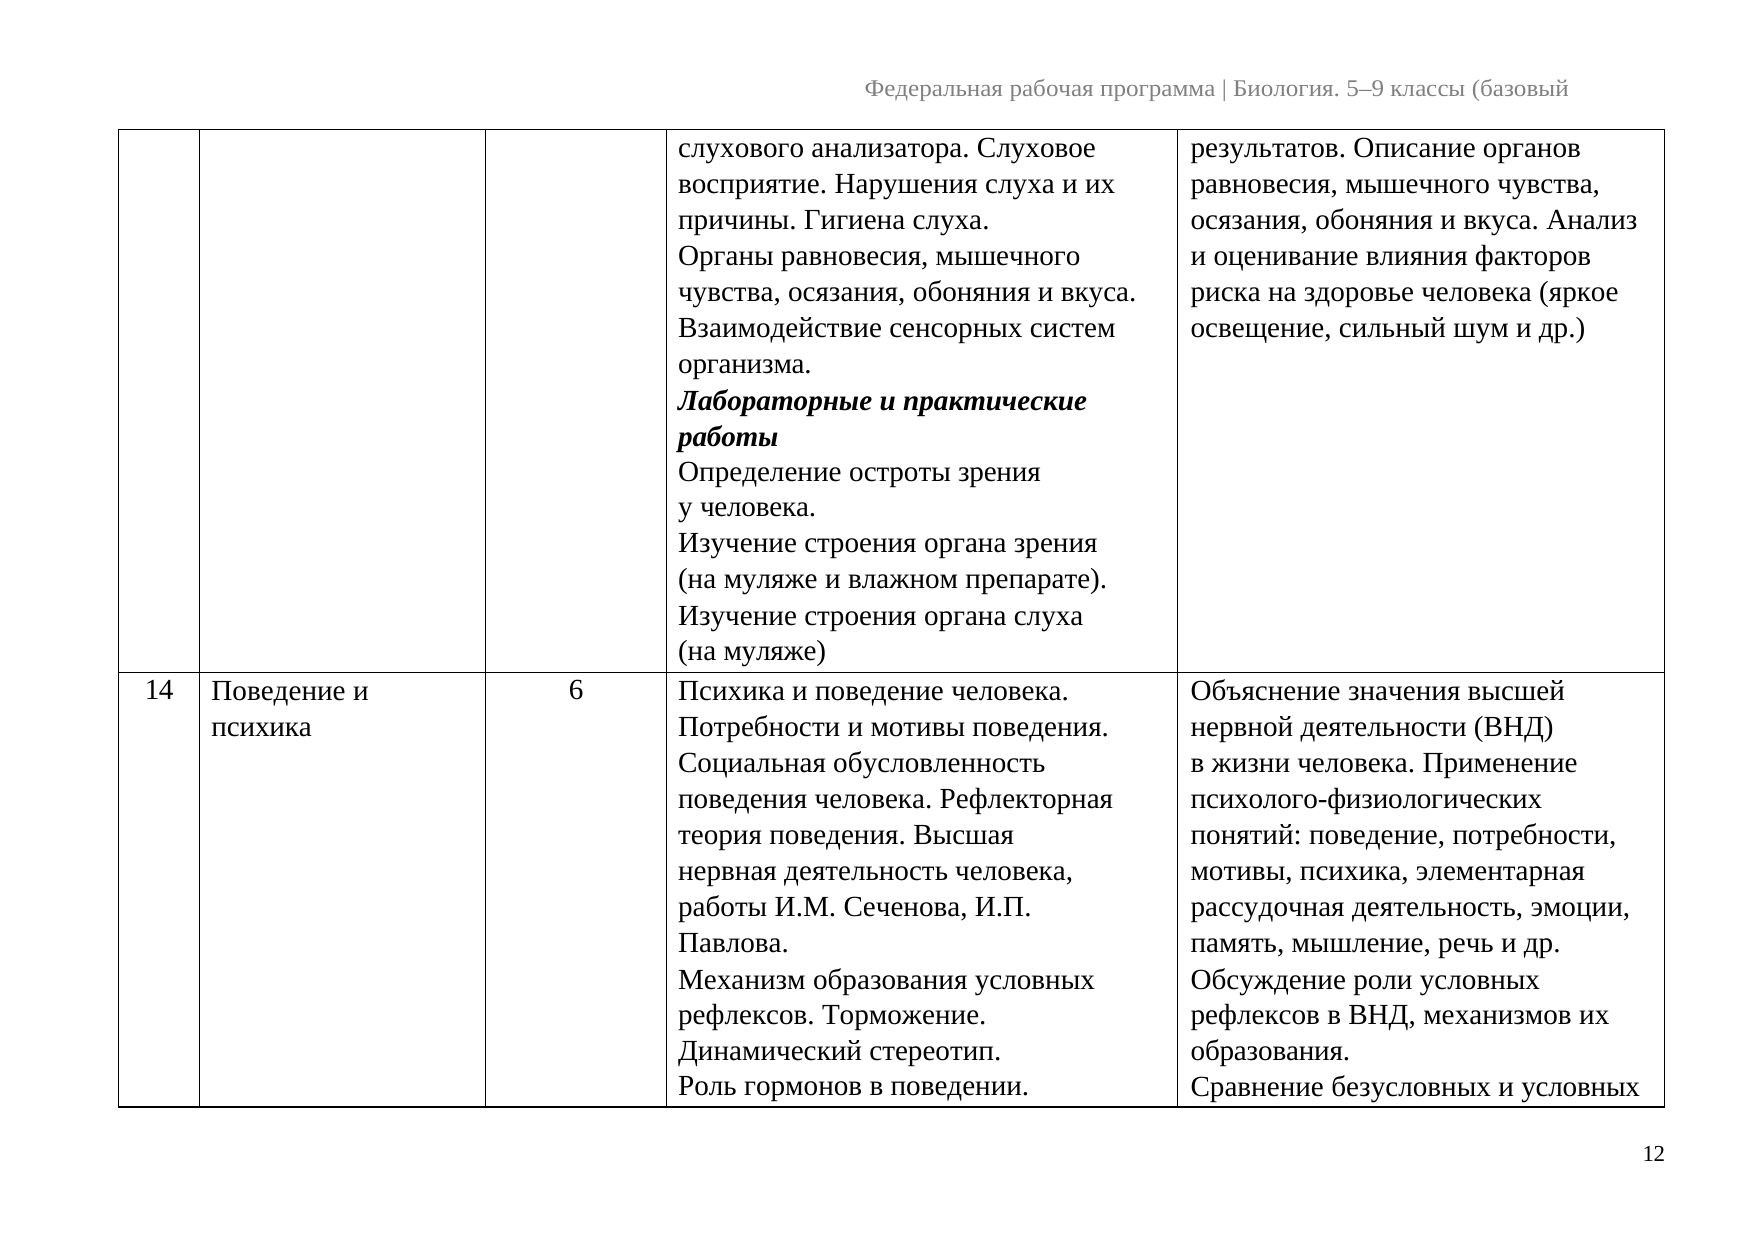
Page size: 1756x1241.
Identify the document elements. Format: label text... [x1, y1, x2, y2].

table_header результатов. Описание органов равновесия, мышечного чувства, осязания, обоняния и вкуса. Анализ и оценивание влияния факторов риска на здоровье человека (яркое освещение, сильный шум и др.) [1178, 130, 1664, 672]
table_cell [667, 673, 1177, 1106]
table_cell Поведение и психика [200, 673, 485, 1106]
table_cell 6 [486, 673, 666, 1106]
table_cell 14 [119, 673, 199, 1106]
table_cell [1178, 673, 1664, 1106]
table_header [200, 130, 485, 672]
table_header [119, 130, 199, 672]
table_header [486, 130, 666, 672]
table_header слухового анализатора. Слуховое восприятие. Нарушения слуха и их причины. Гигиена слуха. Органы равновесия, мышечного чувства, осязания, обоняния и вкуса. Взаимодействие сенсорных систем организма. Лабораторные и практические работы Определение остроты зрения у человека. Изучение строения органа зрения (на муляже и влажном препарате). Изучение строения органа слуха (на муляже) [667, 130, 1177, 672]
